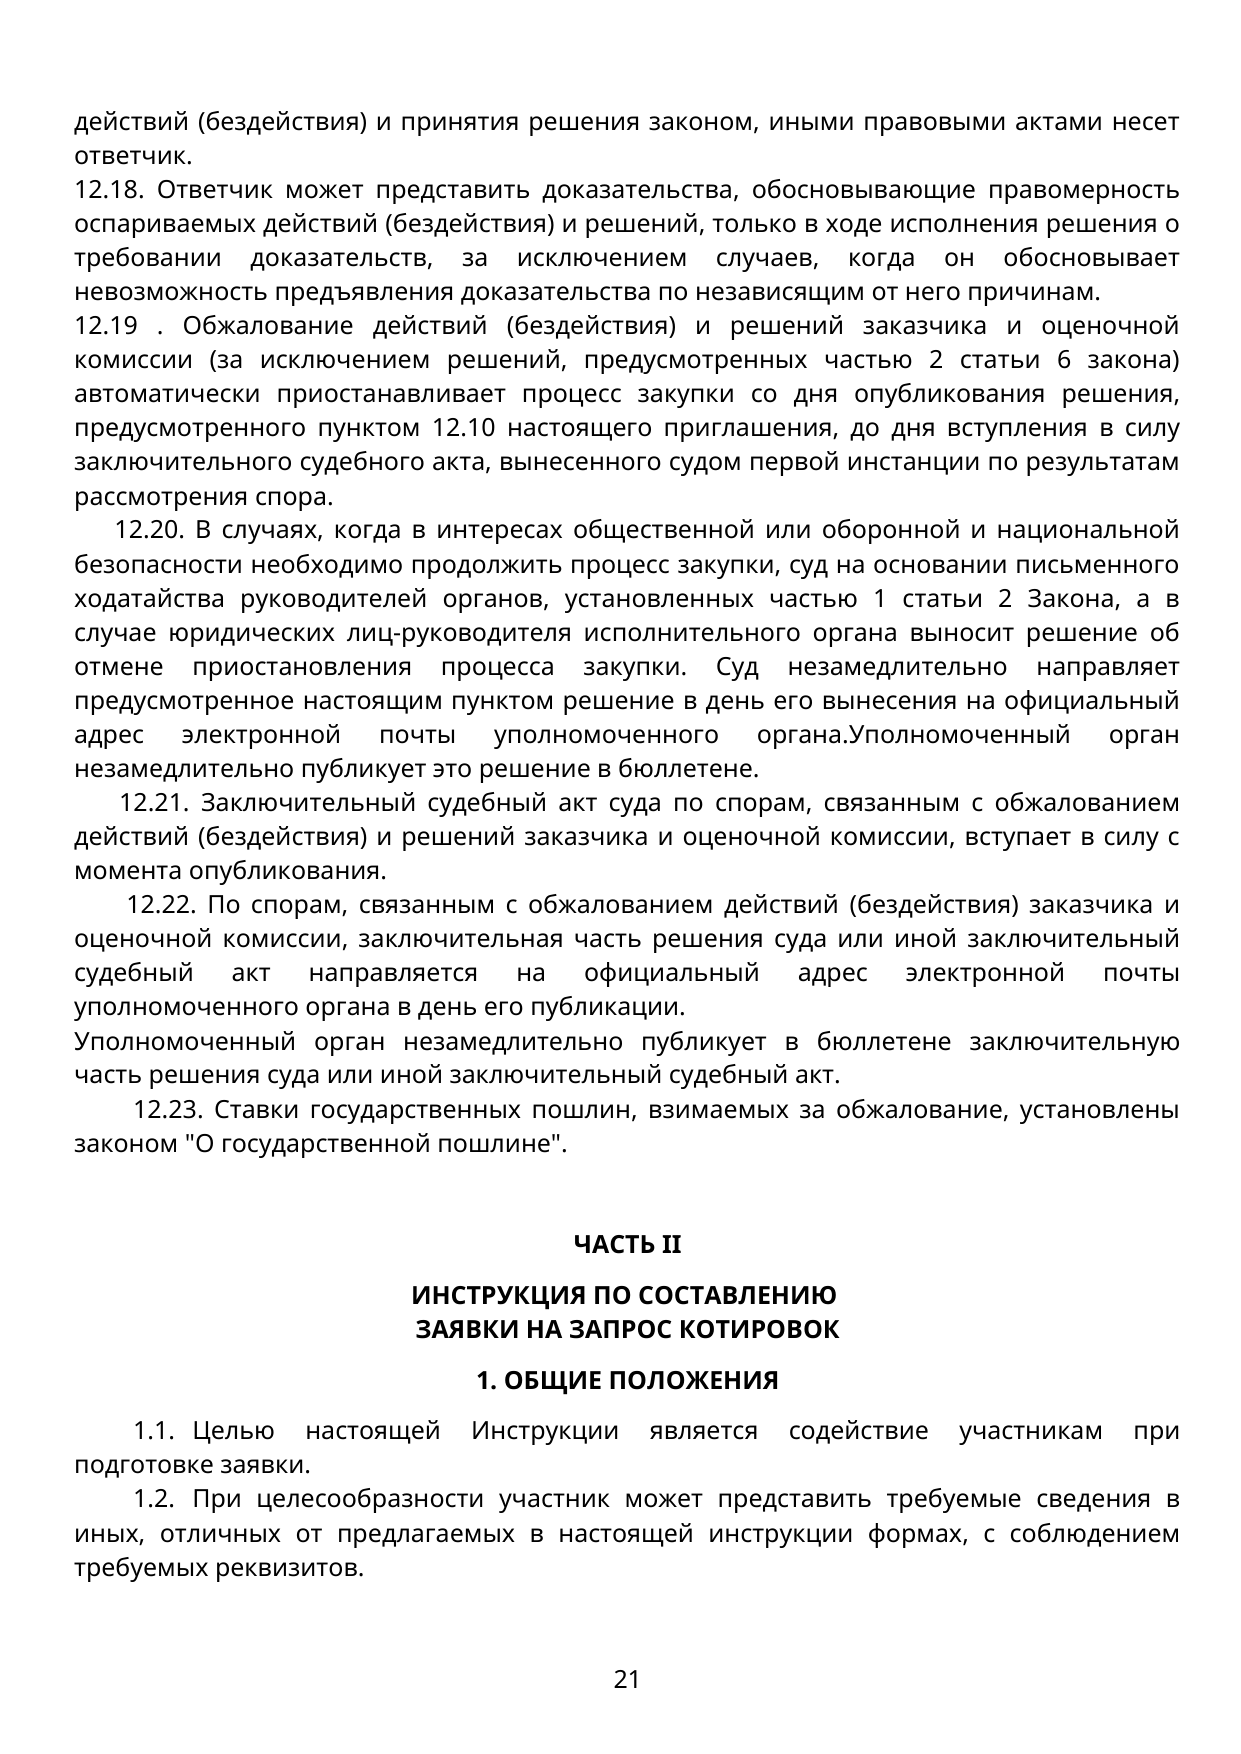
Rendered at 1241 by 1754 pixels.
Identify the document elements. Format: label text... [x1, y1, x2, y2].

text 1. ОБЩИЕ ПОЛОЖЕНИЯ [74, 1362, 1181, 1396]
text ИНСТРУКЦИЯ ПО СОСТАВЛЕНИЮ ЗАЯВКИ НА ЗАПРОС КОТИРОВОК [74, 1277, 1181, 1346]
text 12.18. Ответчик может представить доказательства, обосновывающие правомерность оспариваемых действий (бездействия) и решений, только в ходе исполнения решения о требовании доказательств, за исключением случаев, когда он обосновывает невозможность предъявления доказательства по независящим от него причинам. [74, 172, 1181, 308]
text 1.1. Целью настоящей Инструкции является содействие участникам при подготовке заявки. [74, 1413, 1181, 1481]
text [74, 103, 1181, 172]
text 12.21. Заключительный судебный акт суда по спорам, связанным с обжалованием действий (бездействия) и решений заказчика и оценочной комиссии, вступает в силу с момента опубликования. [74, 785, 1181, 887]
text 1.2. При целесообразности участник может представить требуемые сведения в иных, отличных от предлагаемых в настоящей инструкции формах, с соблюдением требуемых реквизитов. [74, 1481, 1181, 1583]
text 12.22. По спорам, связанным с обжалованием действий (бездействия) заказчика и оценочной комиссии, заключительная часть решения суда или иной заключительный судебный акт направляется на официальный адрес электронной почты уполномоченного органа в день его публикации. [74, 887, 1181, 1023]
text 12.20. В случаях, когда в интересах общественной или оборонной и национальной безопасности необходимо продолжить процесс закупки, суд на основании письменного ходатайства руководителей органов, установленных частью 1 статьи 2 Закона, а в случае юридических лиц-руководителя исполнительного органа выносит решение об отмене приостановления процесса закупки. Суд незамедлительно направляет предусмотренное настоящим пунктом решение в день его вынесения на официальный адрес электронной почты уполномоченного органа.Уполномоченный орган незамедлительно публикует это решение в бюллетене. [74, 512, 1181, 785]
text Уполномоченный орган незамедлительно публикует в бюллетене заключительную часть решения суда или иной заключительный судебный акт. [74, 1023, 1181, 1091]
text 12.23. Ставки государственных пошлин, взимаемых за обжалование, установлены законом "О государственной пошлине". [74, 1091, 1181, 1159]
text ЧАСТЬ II [74, 1227, 1181, 1261]
text 12.19 . Обжалование действий (бездействия) и решений заказчика и оценочной комиссии (за исключением решений, предусмотренных частью 2 статьи 6 закона) автоматически приостанавливает процесс закупки со дня опубликования решения, предусмотренного пунктом 12.10 настоящего приглашения, до дня вступления в силу заключительного судебного акта, вынесенного судом первой инстанции по результатам рассмотрения спора. [74, 308, 1181, 512]
